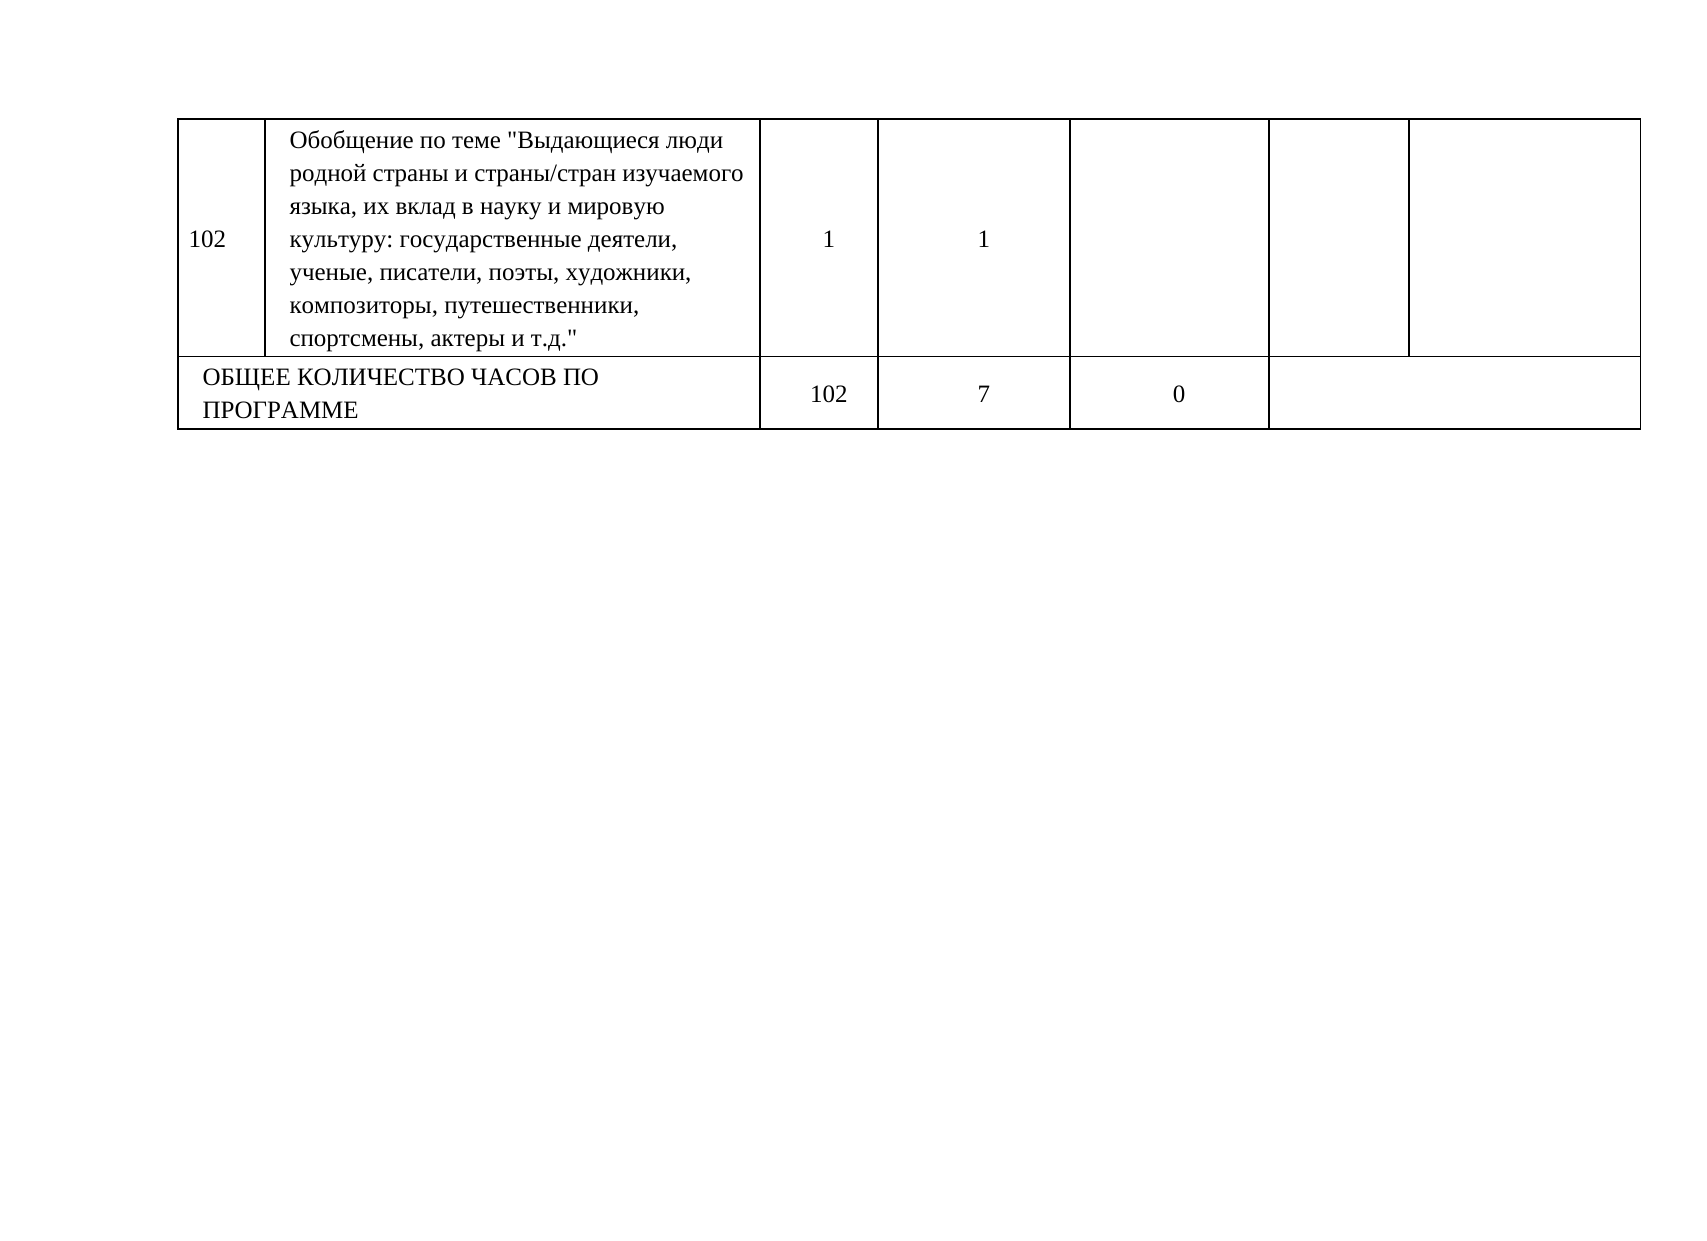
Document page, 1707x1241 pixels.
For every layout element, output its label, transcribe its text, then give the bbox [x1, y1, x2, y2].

table_cell 1 [761, 120, 877, 356]
table_cell [1270, 120, 1408, 356]
table_cell 0 [1071, 357, 1268, 428]
table_cell 7 [879, 357, 1069, 428]
table_cell [1270, 357, 1640, 428]
table_cell ОБЩЕЕ КОЛИЧЕСТВО ЧАСОВ ПО ПРОГРАММЕ [179, 357, 759, 428]
table_cell 1 [879, 120, 1069, 356]
table_cell [1410, 120, 1640, 356]
table_cell 102 [179, 120, 264, 356]
table_cell [1071, 120, 1268, 356]
table_cell 102 [761, 357, 877, 428]
table_cell Обобщение по теме "Выдающиеся люди родной страны и страны/стран изучаемого языка, их вклад в науку и мировую культуру: государственные деятели, ученые, писатели, поэты, художники, композиторы, путешественники, спортсмены, актеры и т.д." [266, 120, 759, 356]
